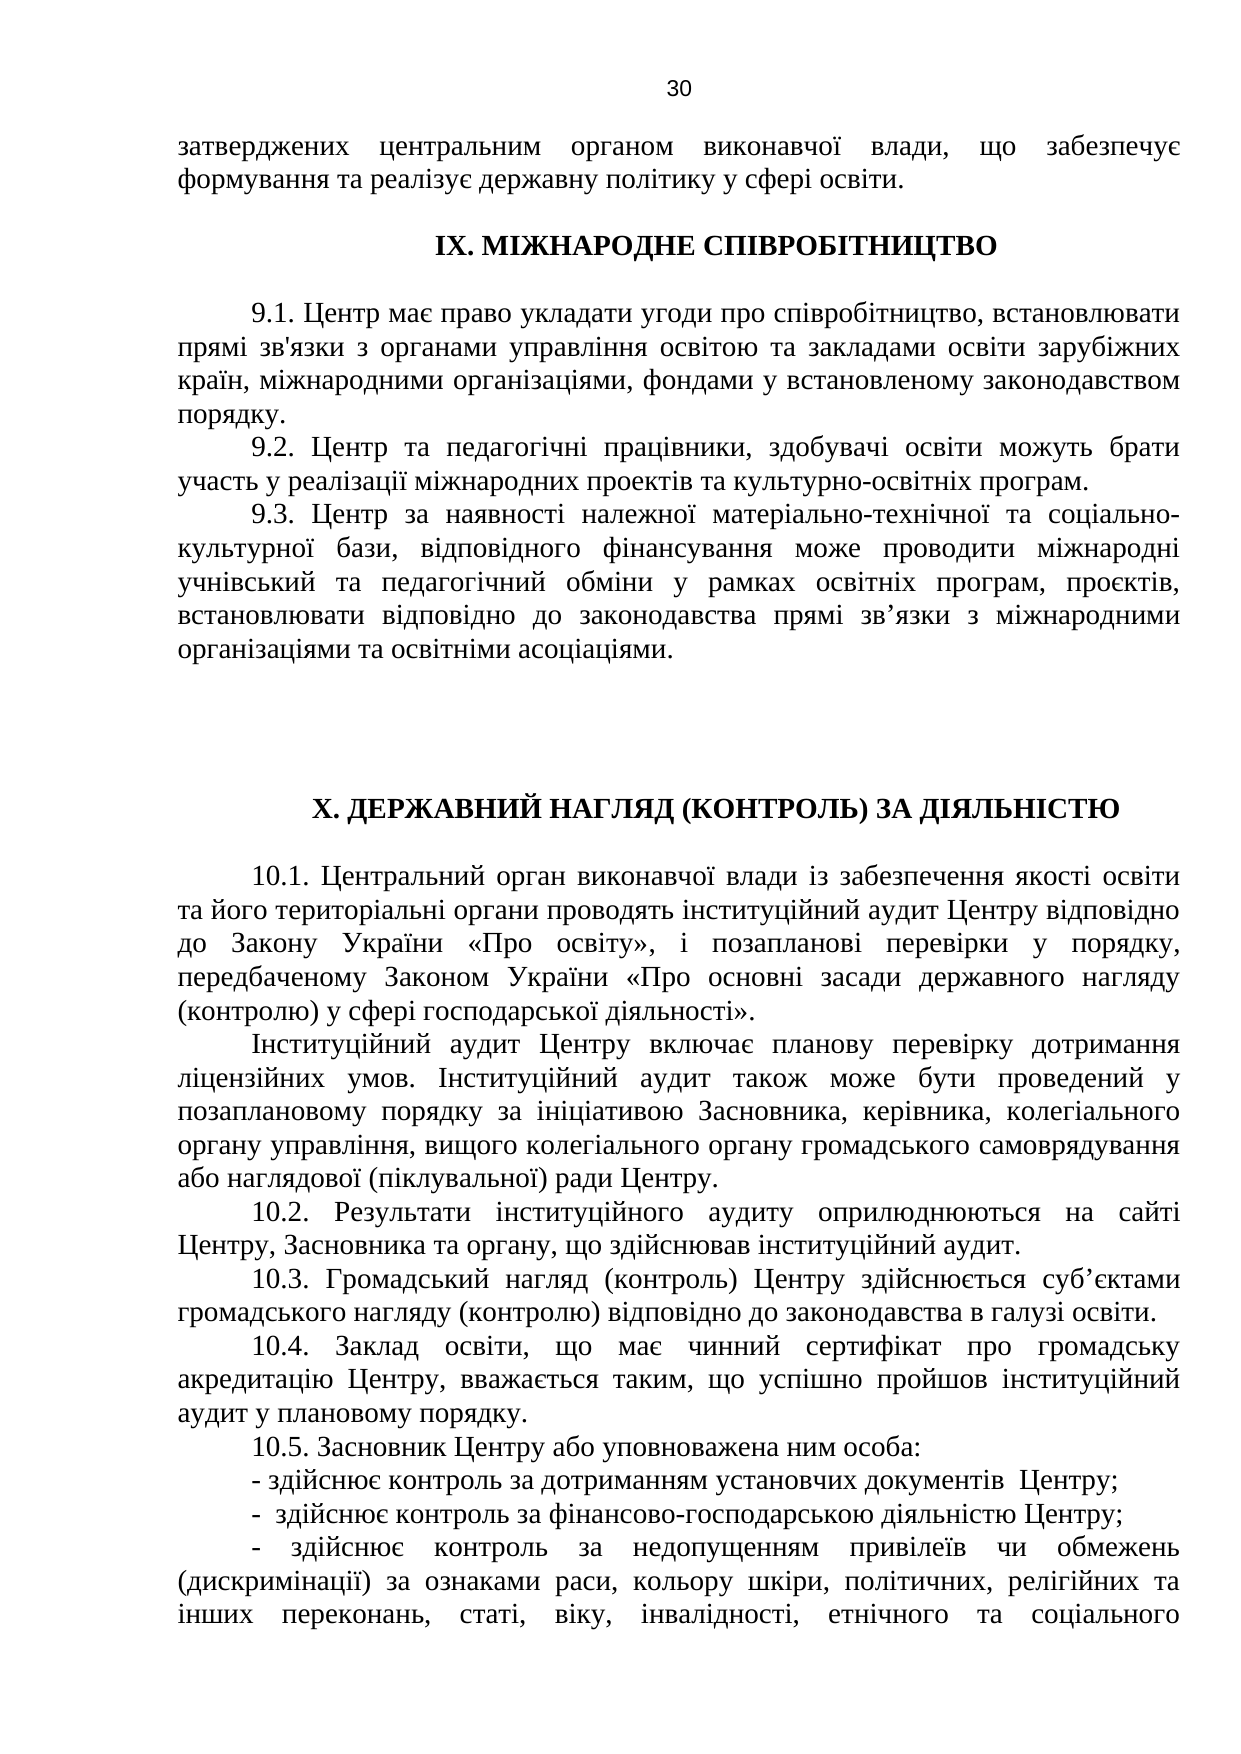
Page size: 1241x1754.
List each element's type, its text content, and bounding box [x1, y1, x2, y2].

text Х. ДЕРЖАВНИЙ НАГЛЯД (КОНТРОЛЬ) ЗА ДІЯЛЬНІСТЮ [177, 791, 1181, 825]
text IХ. МІЖНАРОДНЕ СПІВРОБІТНИЦТВО [177, 228, 1181, 262]
text 10.2. Результати інституційного аудиту оприлюднюються на сайті Центру, Засновника та органу, що здійснював інституційний аудит. [177, 1194, 1181, 1261]
text 9.3. Центр за наявності належної матеріально-технічної та соціально-культурної бази, відповідного фінансування може проводити міжнародні учнівський та педагогічний обміни у рамках освітніх програм, проєктів, встановлювати відповідно до законодавства прямі зв’язки з міжнародними організаціями та освітніми асоціаціями. [177, 497, 1181, 664]
text 10.3. Громадський нагляд (контроль) Центру здійснюється суб’єктами громадського нагляду (контролю) відповідно до законодавства в галузі освіти. [177, 1261, 1181, 1328]
text 10.5. Засновник Центру або уповноважена ним особа: [177, 1429, 1181, 1462]
text - здійснює контроль за фінансово-господарською діяльністю Центру; [177, 1496, 1181, 1529]
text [177, 1529, 1181, 1630]
text Інституційний аудит Центру включає планову перевірку дотримання ліцензійних умов. Інституційний аудит також може бути проведений у позаплановому порядку за ініціативою Засновника, керівника, колегіального органу управління, вищого колегіального органу громадського самоврядування або наглядової (піклувальної) ради Центру. [177, 1026, 1181, 1194]
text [177, 128, 1181, 195]
text 10.4. Заклад освіти, що має чинний сертифікат про громадську акредитацію Центру, вважається таким, що успішно пройшов інституційний аудит у плановому порядку. [177, 1328, 1181, 1429]
text 9.1. Центр має право укладати угоди про співробітництво, встановлювати прямі зв'язки з органами управління освітою та закладами освіти зарубіжних країн, міжнародними організаціями, фондами у встановленому законодавством порядку. [177, 295, 1181, 429]
text 9.2. Центр та педагогічні працівники, здобувачі освіти можуть брати участь у реалізації міжнародних проектів та культурно-освітніх програм. [177, 429, 1181, 497]
text - здійснює контроль за дотриманням установчих документів Центру; [177, 1462, 1181, 1496]
text 10.1. Центральний орган виконавчої влади із забезпечення якості освіти та його територіальні органи проводять інституційний аудит Центру відповідно до Закону України «Про освіту», і позапланові перевірки у порядку, передбаченому Законом України «Про основні засади державного нагляду (контролю) у сфері господарської діяльності». [177, 858, 1181, 1026]
